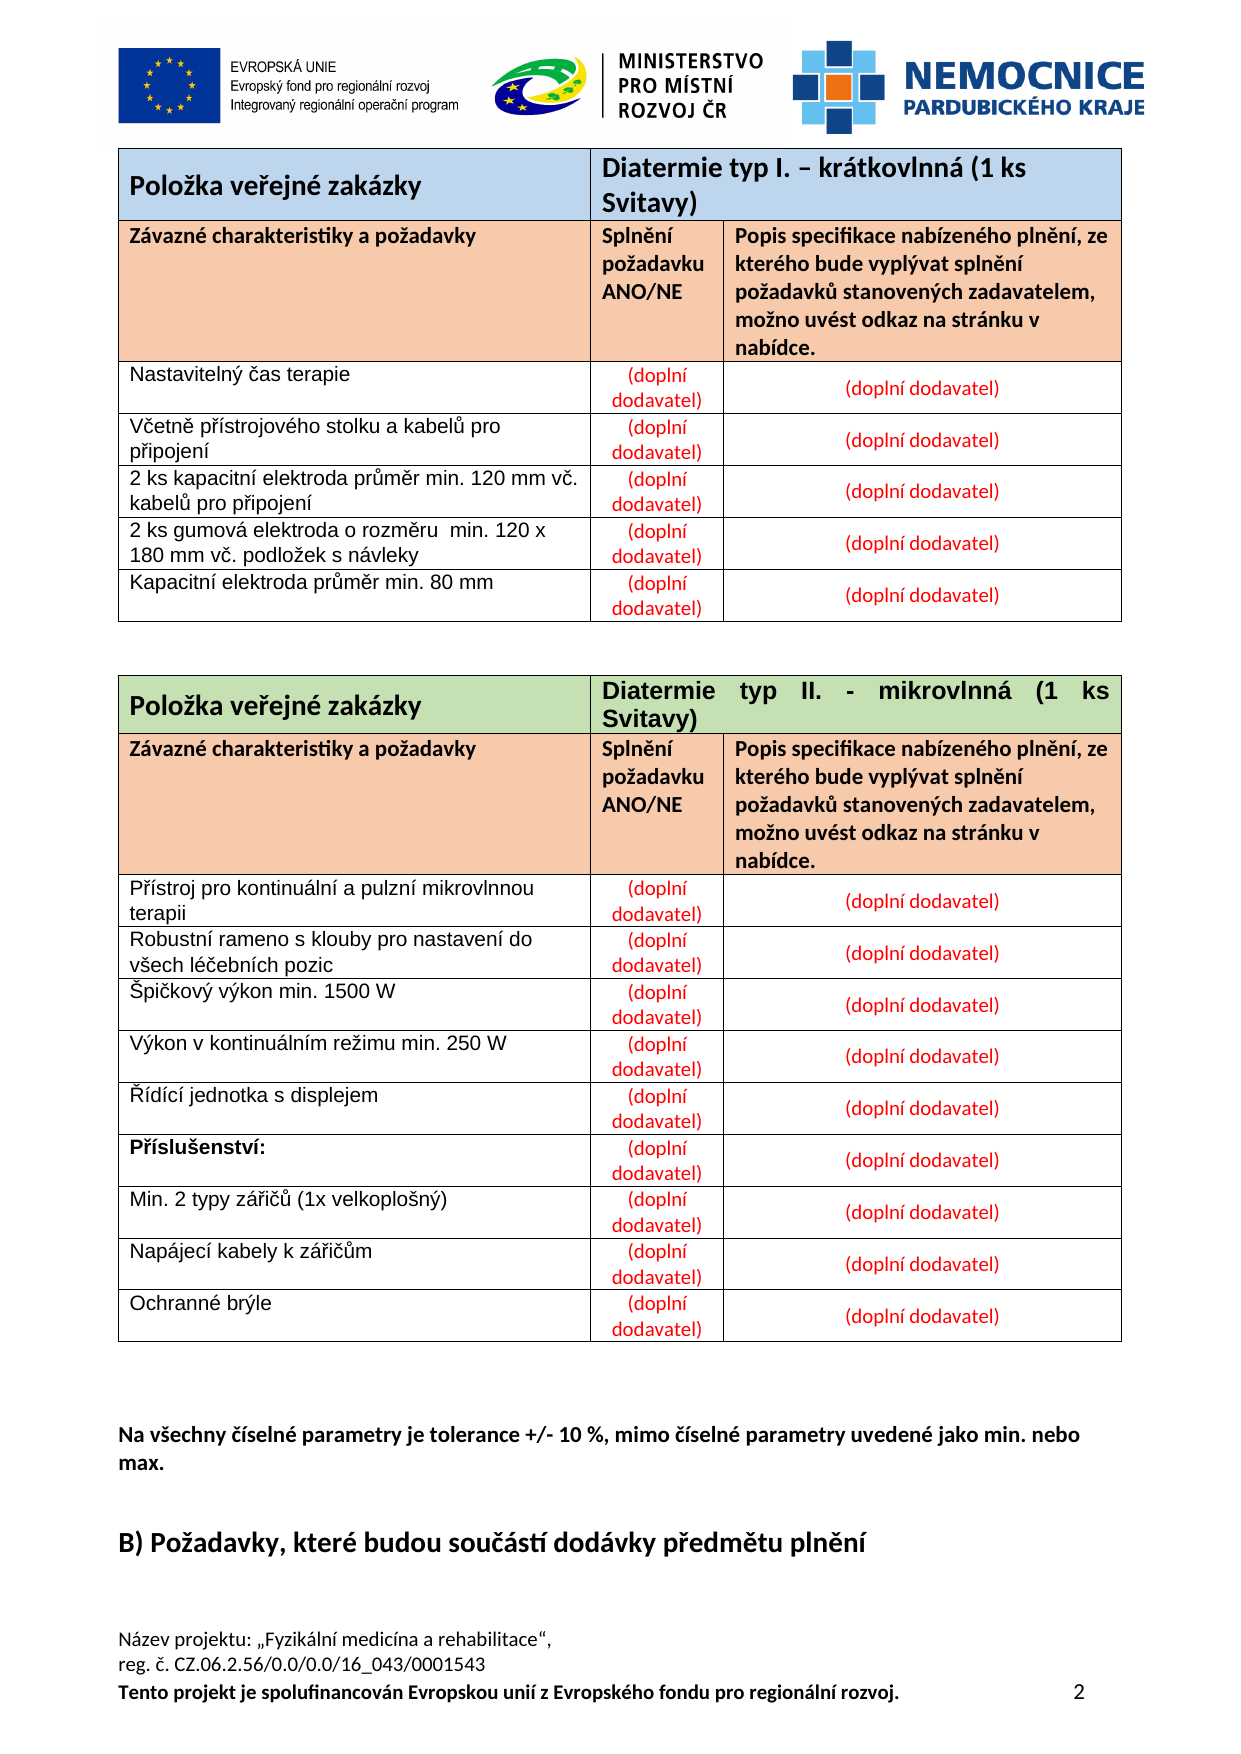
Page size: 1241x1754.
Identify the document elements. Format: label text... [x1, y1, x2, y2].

table_cell Přístroj pro kontinuální a pulzní mikrovlnnou terapii [119, 875, 590, 926]
table_cell Špičkový výkon min. 1500 W [119, 979, 590, 1030]
table_cell (doplní dodavatel) [591, 1135, 723, 1186]
table_header Diatermie typ I. – krátkovlnná (1 ks Svitavy) [591, 149, 1121, 220]
table_cell (doplní dodavatel) [591, 927, 723, 978]
table_cell (doplní dodavatel) [724, 1239, 1121, 1289]
table_cell (doplní dodavatel) [591, 875, 723, 926]
table_cell (doplní dodavatel) [724, 1187, 1121, 1237]
table_cell Závazné charakteristiky a požadavky [119, 734, 590, 874]
table_cell Splnění požadavku ANO/NE [591, 734, 723, 874]
table_cell Kapacitní elektroda průměr min. 80 mm [119, 570, 590, 621]
table_cell (doplní dodavatel) [724, 875, 1121, 926]
table_cell (doplní dodavatel) [591, 362, 723, 413]
subtitle Na všechny číselné parametry je tolerance +/- 10 %, mimo číselné parametry uvedené jako min. nebo max. [118, 1420, 1122, 1476]
table_cell (doplní dodavatel) [724, 1135, 1121, 1186]
table_cell Min. 2 typy zářičů (1x velkoplošný) [119, 1187, 590, 1237]
table_cell (doplní dodavatel) [724, 1290, 1121, 1341]
table_cell (doplní dodavatel) [724, 414, 1121, 465]
table_cell (doplní dodavatel) [724, 362, 1121, 413]
table_cell Výkon v kontinuálním režimu min. 250 W [119, 1031, 590, 1082]
table_cell (doplní dodavatel) [591, 570, 723, 621]
table_cell Robustní rameno s klouby pro nastavení do všech léčebních pozic [119, 927, 590, 978]
table_cell (doplní dodavatel) [724, 979, 1121, 1030]
table_cell Příslušenství: [119, 1135, 590, 1186]
table_cell (doplní dodavatel) [591, 1239, 723, 1289]
table_cell 2 ks kapacitní elektroda průměr min. 120 mm vč. kabelů pro připojení [119, 466, 590, 517]
table_cell Popis specifikace nabízeného plnění, ze kterého bude vyplývat splnění požadavků stanovených zadavatelem, možno uvést odkaz na stránku v nabídce. [724, 734, 1121, 874]
picture [791, 39, 1145, 135]
table_cell (doplní dodavatel) [591, 1290, 723, 1341]
table_cell (doplní dodavatel) [591, 1031, 723, 1082]
table_cell (doplní dodavatel) [591, 414, 723, 465]
table_cell Napájecí kabely k zářičům [119, 1239, 590, 1289]
table_cell Včetně přístrojového stolku a kabelů pro připojení [119, 414, 590, 465]
table_cell (doplní dodavatel) [724, 1031, 1121, 1082]
table_cell Popis specifikace nabízeného plnění, ze kterého bude vyplývat splnění požadavků stanovených zadavatelem, možno uvést odkaz na stránku v nabídce. [724, 221, 1121, 361]
table_cell (doplní dodavatel) [724, 518, 1121, 569]
table_cell Řídící jednotka s displejem [119, 1083, 590, 1134]
table_cell Závazné charakteristiky a požadavky [119, 221, 590, 361]
table_cell (doplní dodavatel) [724, 1083, 1121, 1134]
table_cell (doplní dodavatel) [724, 927, 1121, 978]
table_cell (doplní dodavatel) [724, 466, 1121, 517]
table_cell Splnění požadavku ANO/NE [591, 221, 723, 361]
table_cell (doplní dodavatel) [591, 466, 723, 517]
table_cell 2 ks gumová elektroda o rozměru min. 120 x 180 mm vč. podložek s návleky [119, 518, 590, 569]
table_header Diatermie typ II. - mikrovlnná (1 ks Svitavy) [591, 676, 1121, 733]
subtitle B) Požadavky, které budou součástí dodávky předmětu plnění [118, 1524, 1122, 1560]
table_cell Ochranné brýle [119, 1290, 590, 1341]
picture [96, 22, 785, 148]
table_cell (doplní dodavatel) [724, 570, 1121, 621]
table_cell Nastavitelný čas terapie [119, 362, 590, 413]
table_cell (doplní dodavatel) [591, 979, 723, 1030]
table_cell (doplní dodavatel) [591, 518, 723, 569]
table_cell (doplní dodavatel) [591, 1083, 723, 1134]
table_header Položka veřejné zakázky [119, 676, 590, 733]
table_cell (doplní dodavatel) [591, 1187, 723, 1237]
table_header Položka veřejné zakázky [119, 149, 590, 220]
